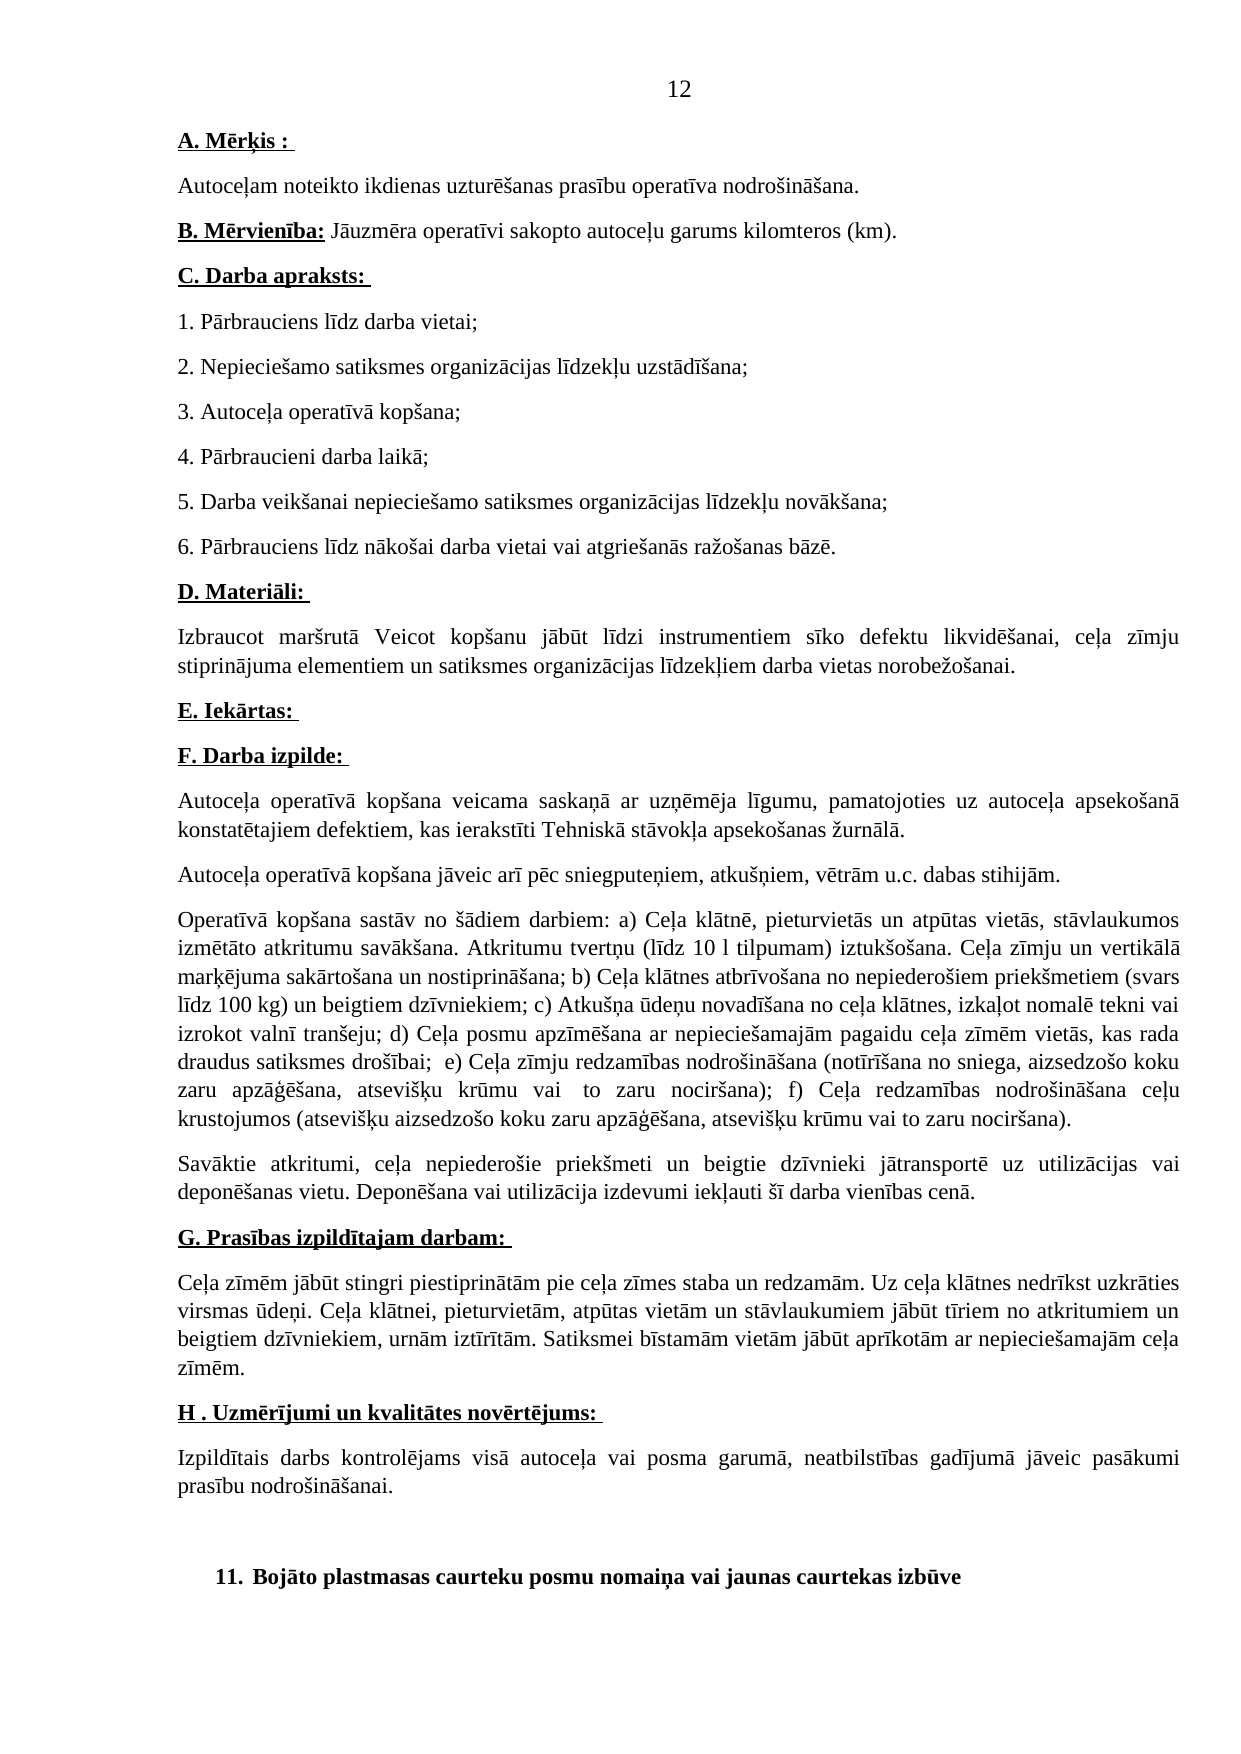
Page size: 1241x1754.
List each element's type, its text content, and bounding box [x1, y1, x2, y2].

text 6. Pārbrauciens līdz nākošai darba vietai vai atgriešanās ražošanas bāzē. [177, 533, 1181, 559]
text 2. Nepieciešamo satiksmes organizācijas līdzekļu uzstādīšana; [177, 353, 1181, 379]
text C. Darba apraksts: [177, 263, 1181, 289]
text 4. Pārbraucieni darba laikā; [177, 443, 1181, 469]
text G. Prasības izpildītajam darbam: [177, 1223, 1181, 1250]
text Autoceļam noteikto ikdienas uzturēšanas prasību operatīva nodrošināšana. [177, 172, 1181, 199]
text Autoceļa operatīvā kopšana veicama saskaņā ar uzņēmēja līgumu, pamatojoties uz autoceļa apsekošanā konstatētajiem defektiem, kas ierakstīti Tehniskā stāvokļa apsekošanas žurnālā. [177, 787, 1181, 842]
text A. Mērķis : [177, 127, 1181, 154]
text Savāktie atkritumi, ceļa nepiederošie priekšmeti un beigtie dzīvnieki jātransportē uz utilizācijas vai deponēšanas vietu. Deponēšana vai utilizācija izdevumi iekļauti šī darba vienības cenā. [177, 1150, 1181, 1205]
text 1. Pārbrauciens līdz darba vietai; [177, 308, 1181, 334]
text E. Iekārtas: [177, 697, 1181, 723]
text B. Mērvienība: Jāuzmēra operatīvi sakopto autoceļu garums kilomteros (km). [177, 217, 1181, 244]
text D. Materiāli: [177, 578, 1181, 605]
text F. Darba izpilde: [177, 742, 1181, 768]
text Operatīvā kopšana sastāv no šādiem darbiem: a) Ceļa klātnē, pieturvietās un atpūtas vietās, stāvlaukumos izmētāto atkritumu savākšana. Atkritumu tvertņu (līdz 10 l tilpumam) iztukšošana. Ceļa zīmju un vertikālā marķējuma sakārtošana un nostiprināšana; b) Ceļa klātnes atbrīvošana no nepiederošiem priekšmetiem (svars līdz 100 kg) un beigtiem dzīvniekiem; c) Atkušņa ūdeņu novadīšana no ceļa klātnes, izkaļot nomalē tekni vai izrokot valnī tranšeju; d) Ceļa posmu apzīmēšana ar nepieciešamajām pagaidu ceļa zīmēm vietās, kas rada draudus satiksmes drošībai; e) Ceļa zīmju redzamības nodrošināšana (notīrīšana no sniega, aizsedzošo koku zaru apzāģēšana, atsevišķu krūmu vai to zaru nociršana); f) Ceļa redzamības nodrošināšana ceļu krustojumos (atsevišķu aizsedzošo koku zaru apzāģēšana, atsevišķu krūmu vai to zaru nociršana). [177, 906, 1181, 1131]
text Izbraucot maršrutā Veicot kopšanu jābūt līdzi instrumentiem sīko defektu likvidēšanai, ceļa zīmju stiprinājuma elementiem un satiksmes organizācijas līdzekļiem darba vietas norobežošanai. [177, 623, 1181, 678]
list Bojāto plastmasas caurteku posmu nomaiņa vai jaunas caurtekas izbūve [215, 1563, 1181, 1589]
text Ceļa zīmēm jābūt stingri piestiprinātām pie ceļa zīmes staba un redzamām. Uz ceļa klātnes nedrīkst uzkrāties virsmas ūdeņi. Ceļa klātnei, pieturvietām, atpūtas vietām un stāvlaukumiem jābūt tīriem no atkritumiem un beigtiem dzīvniekiem, urnām iztīrītām. Satiksmei bīstamām vietām jābūt aprīkotām ar nepieciešamajām ceļa zīmēm. [177, 1269, 1181, 1380]
text Izpildītais darbs kontrolējams visā autoceļa vai posma garumā, neatbilstības gadījumā jāveic pasākumi prasību nodrošināšanai. [177, 1444, 1181, 1499]
text H . Uzmērījumi un kvalitātes novērtējums: [177, 1399, 1181, 1425]
text 5. Darba veikšanai nepieciešamo satiksmes organizācijas līdzekļu novākšana; [177, 488, 1181, 514]
text 3. Autoceļa operatīvā kopšana; [177, 398, 1181, 424]
text Autoceļa operatīvā kopšana jāveic arī pēc sniegputeņiem, atkušņiem, vētrām u.c. dabas stihijām. [177, 861, 1181, 887]
